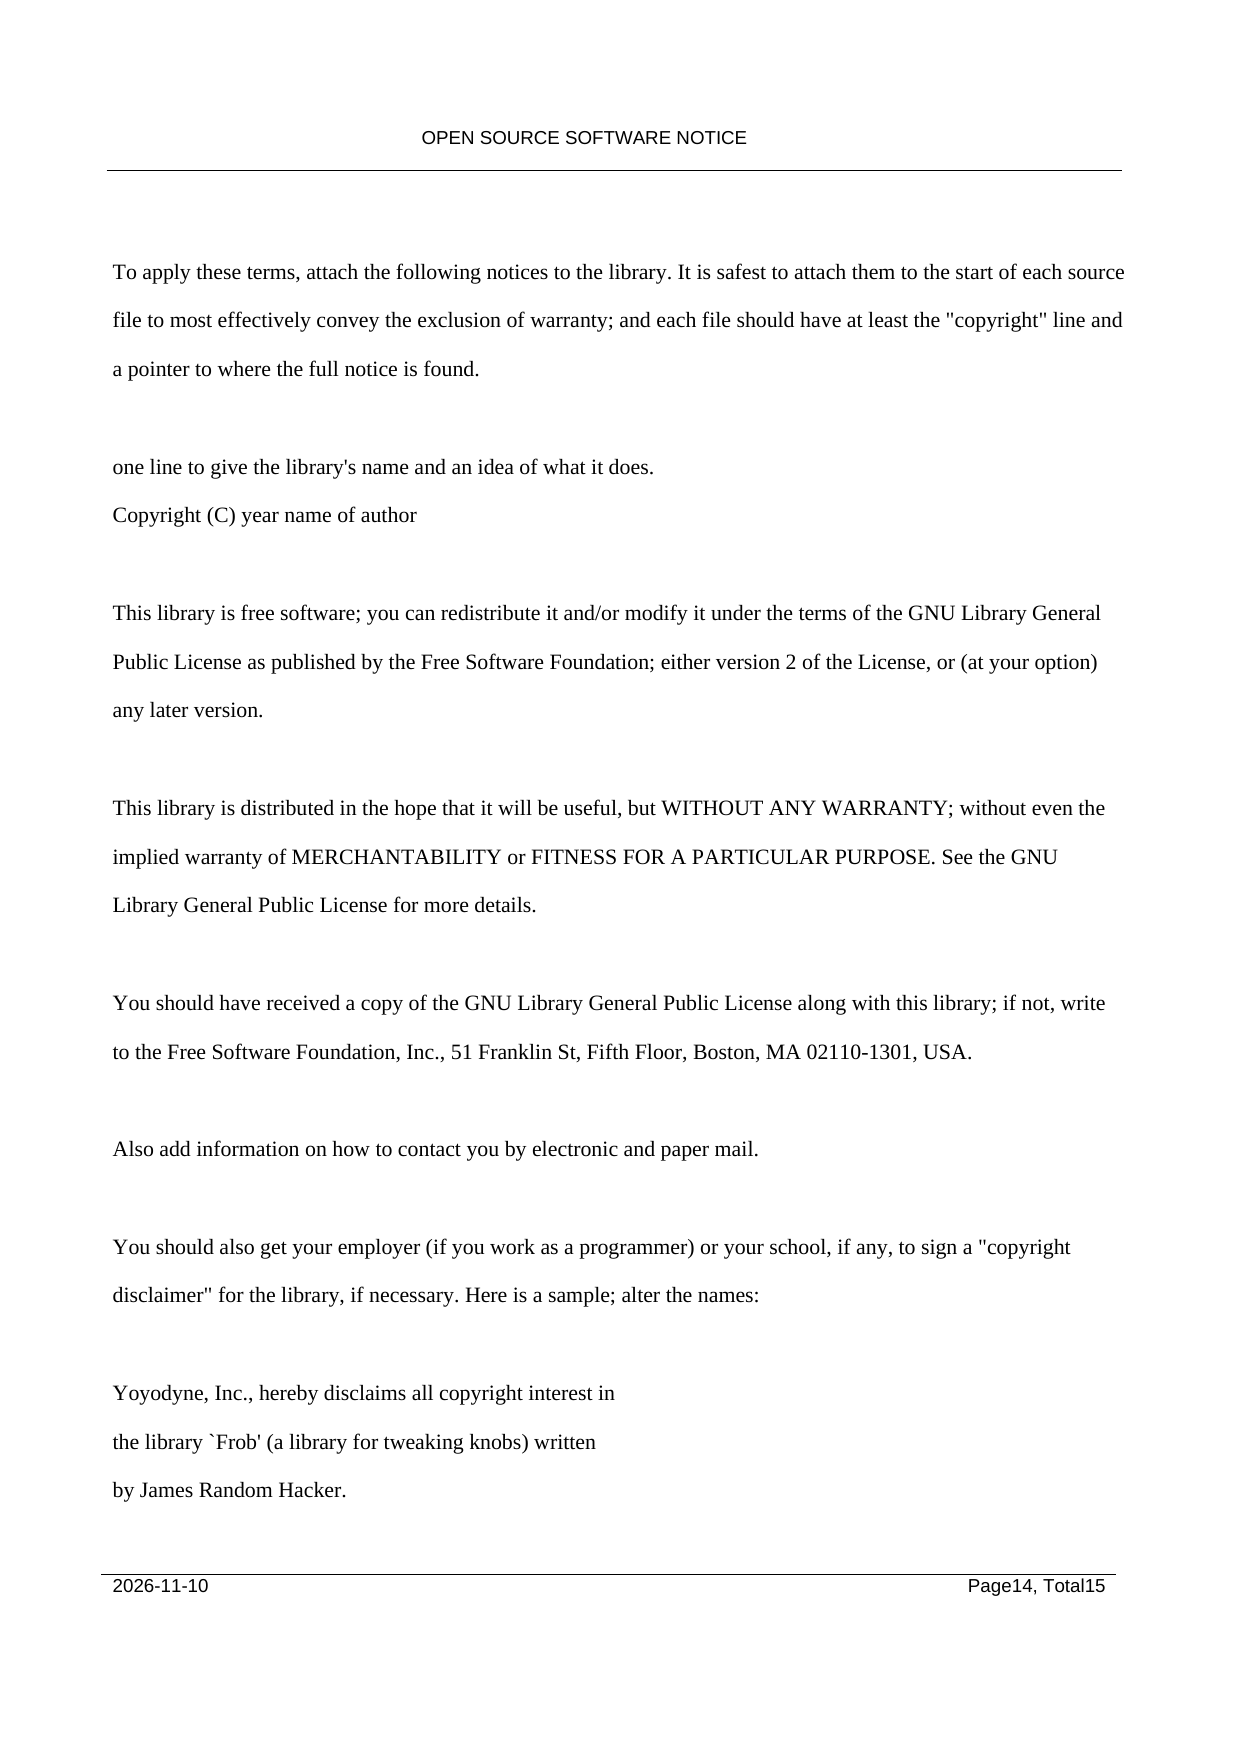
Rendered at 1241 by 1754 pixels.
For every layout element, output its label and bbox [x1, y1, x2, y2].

text [112, 206, 1128, 1506]
